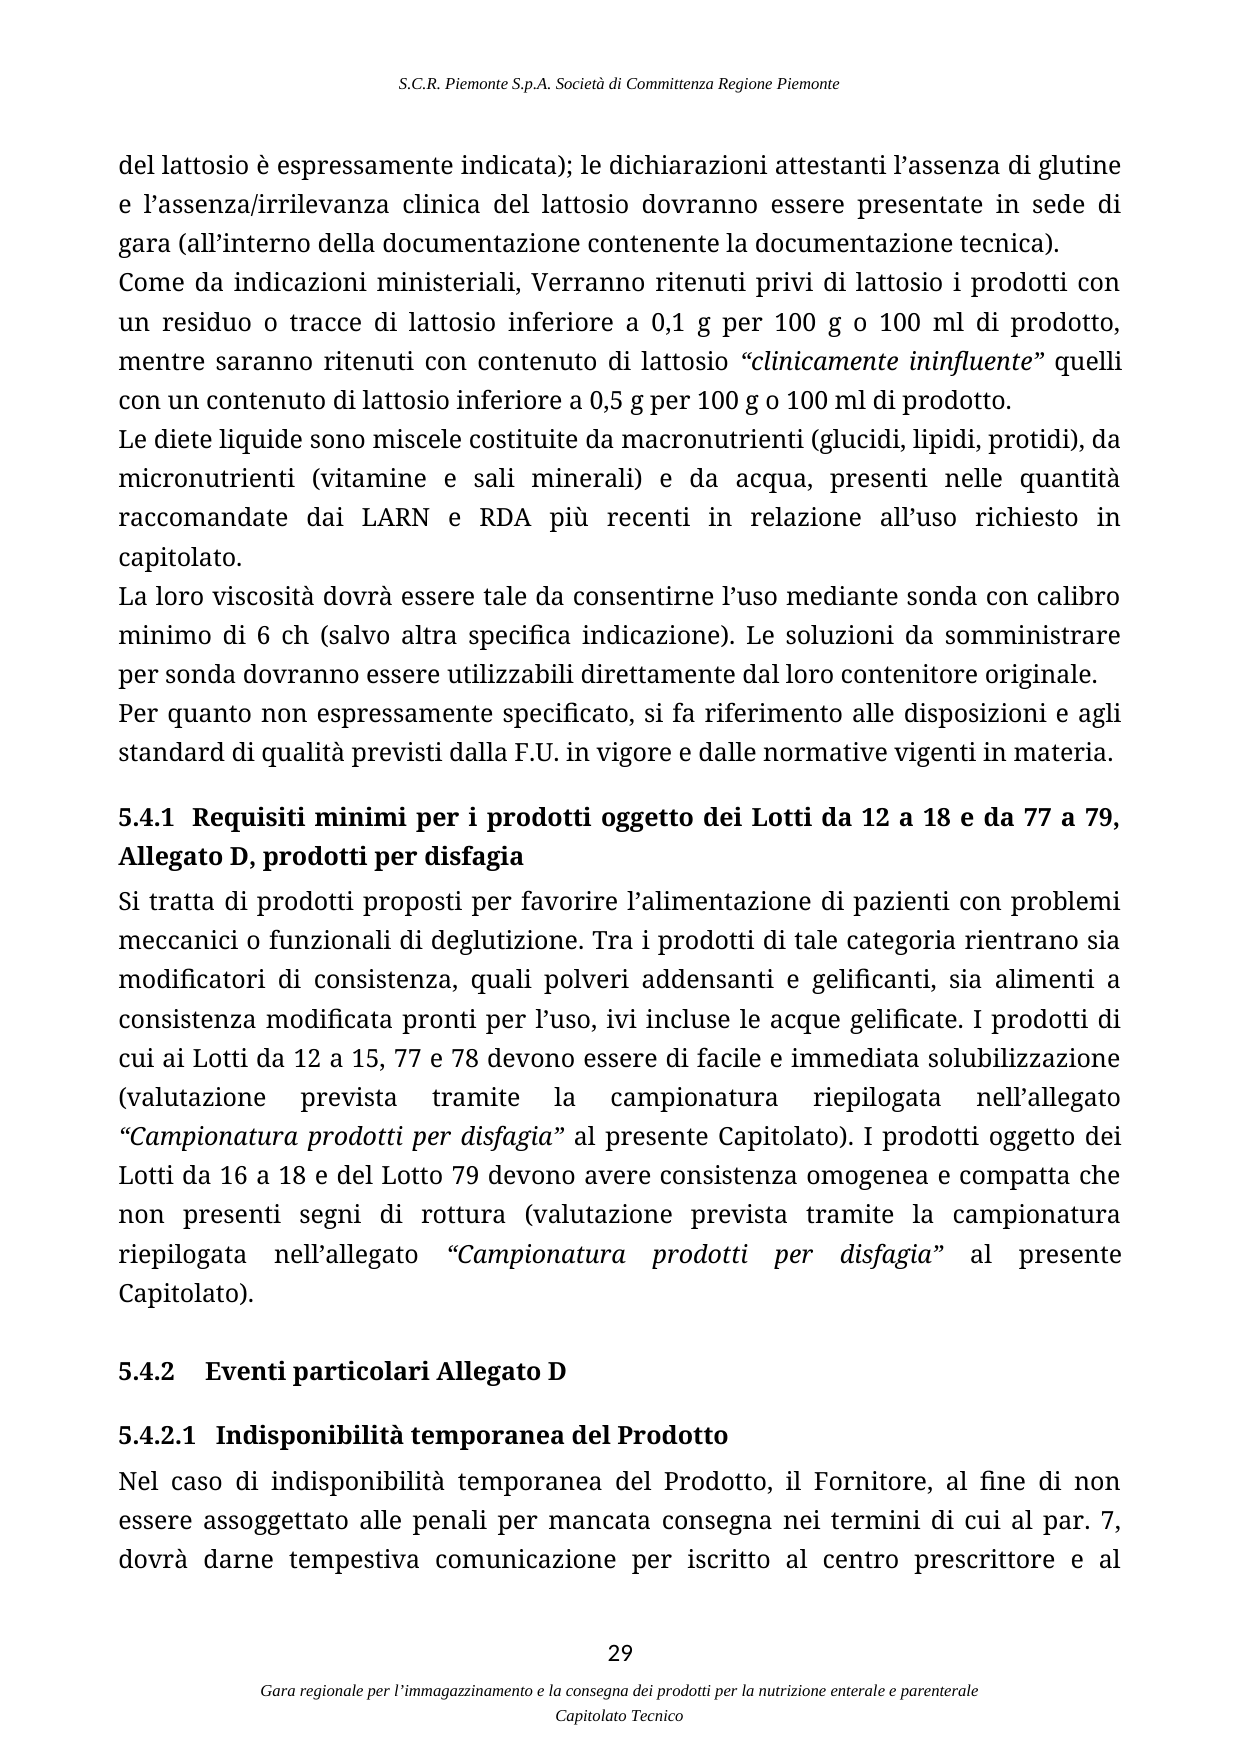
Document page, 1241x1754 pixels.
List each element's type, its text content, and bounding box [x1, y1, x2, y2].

text Come da indicazioni ministeriali, Verranno ritenuti privi di lattosio i prodotti con un residuo o tracce di lattosio inferiore a 0,1 g per 100 g o 100 ml di prodotto, mentre saranno ritenuti con contenuto di lattosio “clinicamente ininfluente” quelli con un contenuto di lattosio inferiore a 0,5 g per 100 g o 100 ml di prodotto. [118, 265, 1122, 417]
subtitle Requisiti minimi per i prodotti oggetto dei Lotti da 12 a 18 e da 77 a 79, Allegato D, prodotti per disfagia [118, 799, 1122, 872]
text Si tratta di prodotti proposti per favorire l’alimentazione di pazienti con problemi meccanici o funzionali di deglutizione. Tra i prodotti di tale categoria rientrano sia modificatori di consistenza, quali polveri addensanti e gelificanti, sia alimenti a consistenza modificata pronti per l’uso, ivi incluse le acque gelificate. I prodotti di cui ai Lotti da 12 a 15, 77 e 78 devono essere di facile e immediata solubilizzazione (valutazione prevista tramite la campionatura riepilogata nell’allegato “Campionatura prodotti per disfagia” al presente Capitolato). I prodotti oggetto dei Lotti da 16 a 18 e del Lotto 79 devono avere consistenza omogenea e compatta che non presenti segni di rottura (valutazione prevista tramite la campionatura riepilogata nell’allegato “Campionatura prodotti per disfagia” al presente Capitolato). [118, 884, 1122, 1309]
subtitle 5.4.2.1 Indisponibilità temporanea del Prodotto [118, 1418, 1122, 1452]
text Le diete liquide sono miscele costituite da macronutrienti (glucidi, lipidi, protidi), da micronutrienti (vitamine e sali minerali) e da acqua, presenti nelle quantità raccomandate dai LARN e RDA più recenti in relazione all’uso richiesto in capitolato. [118, 422, 1122, 573]
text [118, 1463, 1122, 1576]
text Per quanto non espressamente specificato, si fa riferimento alle disposizioni e agli standard di qualità previsti dalla F.U. in vigore e dalle normative vigenti in materia. [118, 696, 1122, 769]
text La loro viscosità dovrà essere tale da consentirne l’uso mediante sonda con calibro minimo di 6 ch (salvo altra specifica indicazione). Le soluzioni da somministrare per sonda dovranno essere utilizzabili direttamente dal loro contenitore originale. [118, 578, 1122, 691]
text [118, 148, 1122, 260]
subtitle Eventi particolari Allegato D [118, 1354, 1122, 1388]
